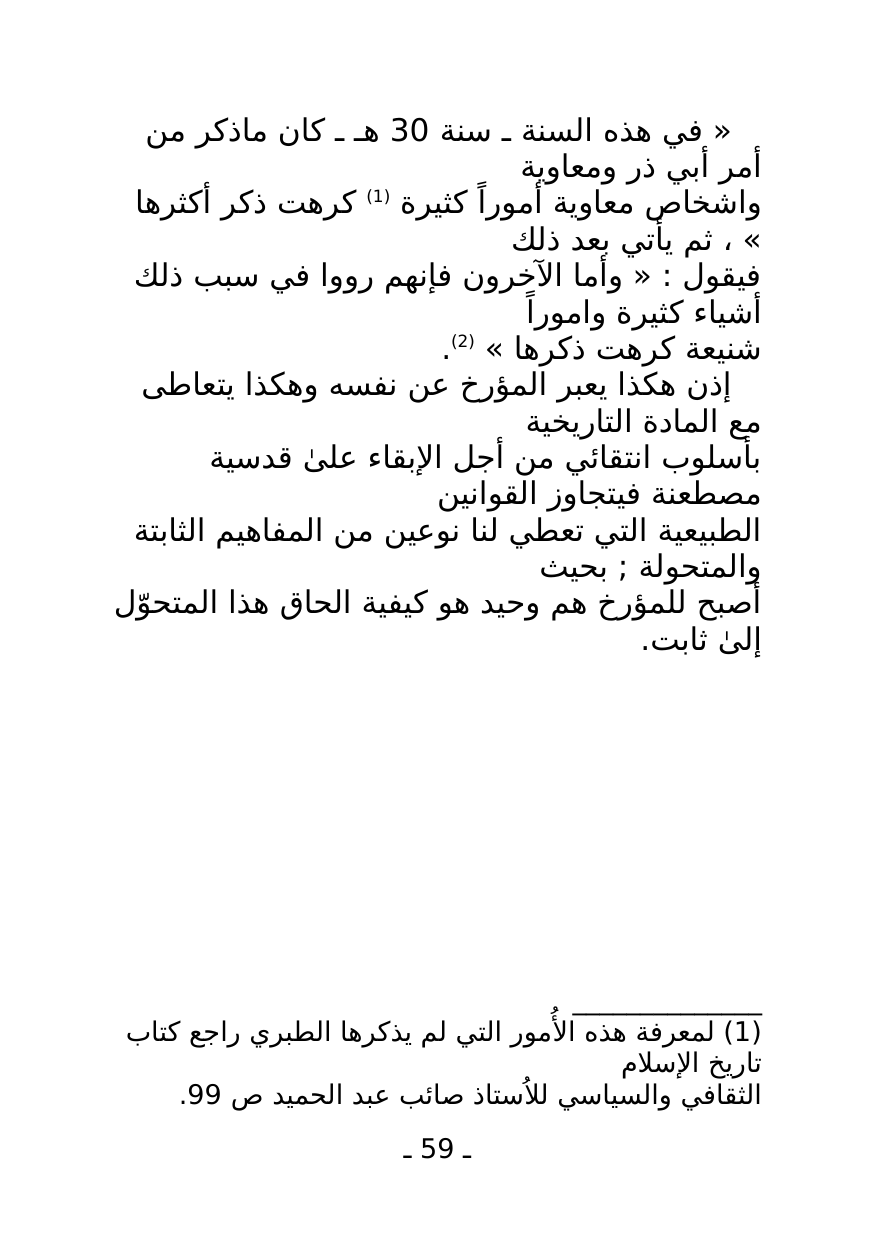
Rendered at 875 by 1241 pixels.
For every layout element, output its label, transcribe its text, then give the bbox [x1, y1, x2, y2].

text « في هذه السنة ـ سنة 30 هـ ـ كان ماذكر من أمر أبي ذر ومعاوية واشخاص معاوية أموراً كثيرة (1) كرهت ذكر أكثرها » ، ثم يأتي بعد ذلك فيقول : « وأما الآخرون فإنهم رووا في سبب ذلك أشياء كثيرة واموراً شنيعة كرهت ذكرها » (2). [112, 112, 762, 367]
text (1) لمعرفة هذه الأُمور التي لم يذكرها الطبري راجع كتاب تاريخ الإسلام الثقافي والسياسي للاُستاذ صائب عبد الحميد ص 99. [112, 1016, 762, 1111]
text ______________ [112, 657, 762, 1016]
text إذن هكذا يعبر المؤرخ عن نفسه وهكذا يتعاطى مع المادة التاريخية بأسلوب انتقائي من أجل الإبقاء علىٰ قدسية مصطعنة فيتجاوز القوانين الطبيعية التي تعطي لنا نوعين من المفاهيم الثابتة والمتحولة ; بحيث أصبح للمؤرخ هم وحيد هو كيفية الحاق هذا المتحوّل إلىٰ ثابت. [112, 367, 762, 657]
